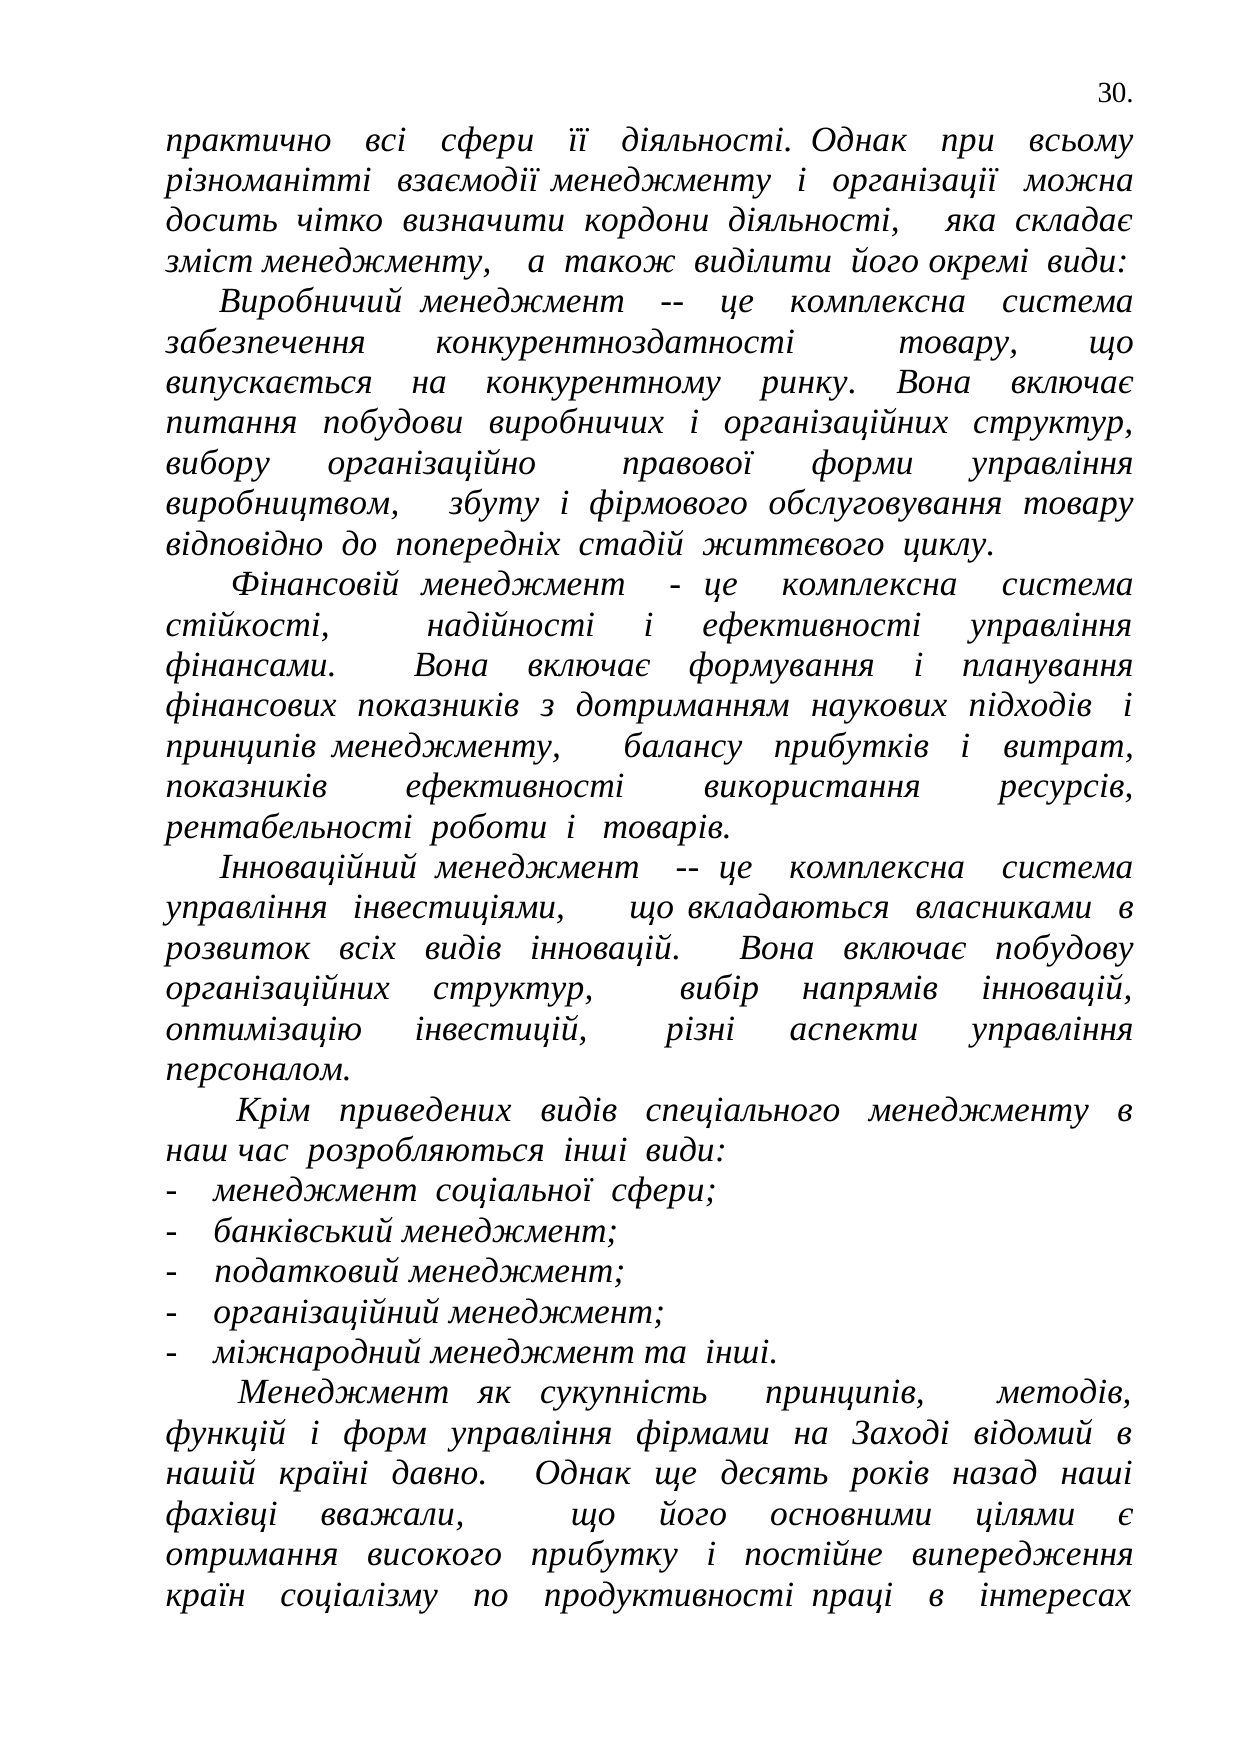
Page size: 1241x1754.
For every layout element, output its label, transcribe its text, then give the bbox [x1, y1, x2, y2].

text Фінансовій менеджмент - це комплексна система стійкості, надійності і ефективності управління фінансами. Вона включає формування і планування фінансових показників з дотриманням наукових підходів і принципів менеджменту, балансу прибутків і витрат, показників ефективності використання ресурсів, рентабельності роботи і товарів. [165, 563, 1134, 846]
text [165, 118, 1134, 280]
text - податковий менеджмент; [165, 1250, 1134, 1290]
text Крім приведених видів спеціального менеджменту в наш час розробляються інші види: [165, 1088, 1134, 1169]
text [165, 1371, 1134, 1613]
text - міжнародний менеджмент та інші. [165, 1331, 1134, 1371]
text Інноваційний менеджмент -- це комплексна система управління інвестиціями, що вкладаються власниками в розвиток всіх видів інновацій. Вона включає побудову організаційних структур, вибір напрямів інновацій, оптимізацію інвестицій, різні аспекти управління персоналом. [165, 846, 1134, 1088]
text - організаційний менеджмент; [165, 1290, 1134, 1331]
text Виробничий менеджмент -- це комплексна система забезпечення конкурентноздатності товару, що випускається на конкурентному ринку. Вона включає питання побудови виробничих і організаційних структур, вибору організаційно правової форми управління виробництвом, збуту і фірмового обслуговування товару відповідно до попередніх стадій життєвого циклу. [165, 280, 1134, 563]
text - банківський менеджмент; [165, 1209, 1134, 1250]
text - менеджмент соціальної сфери; [165, 1169, 1134, 1209]
